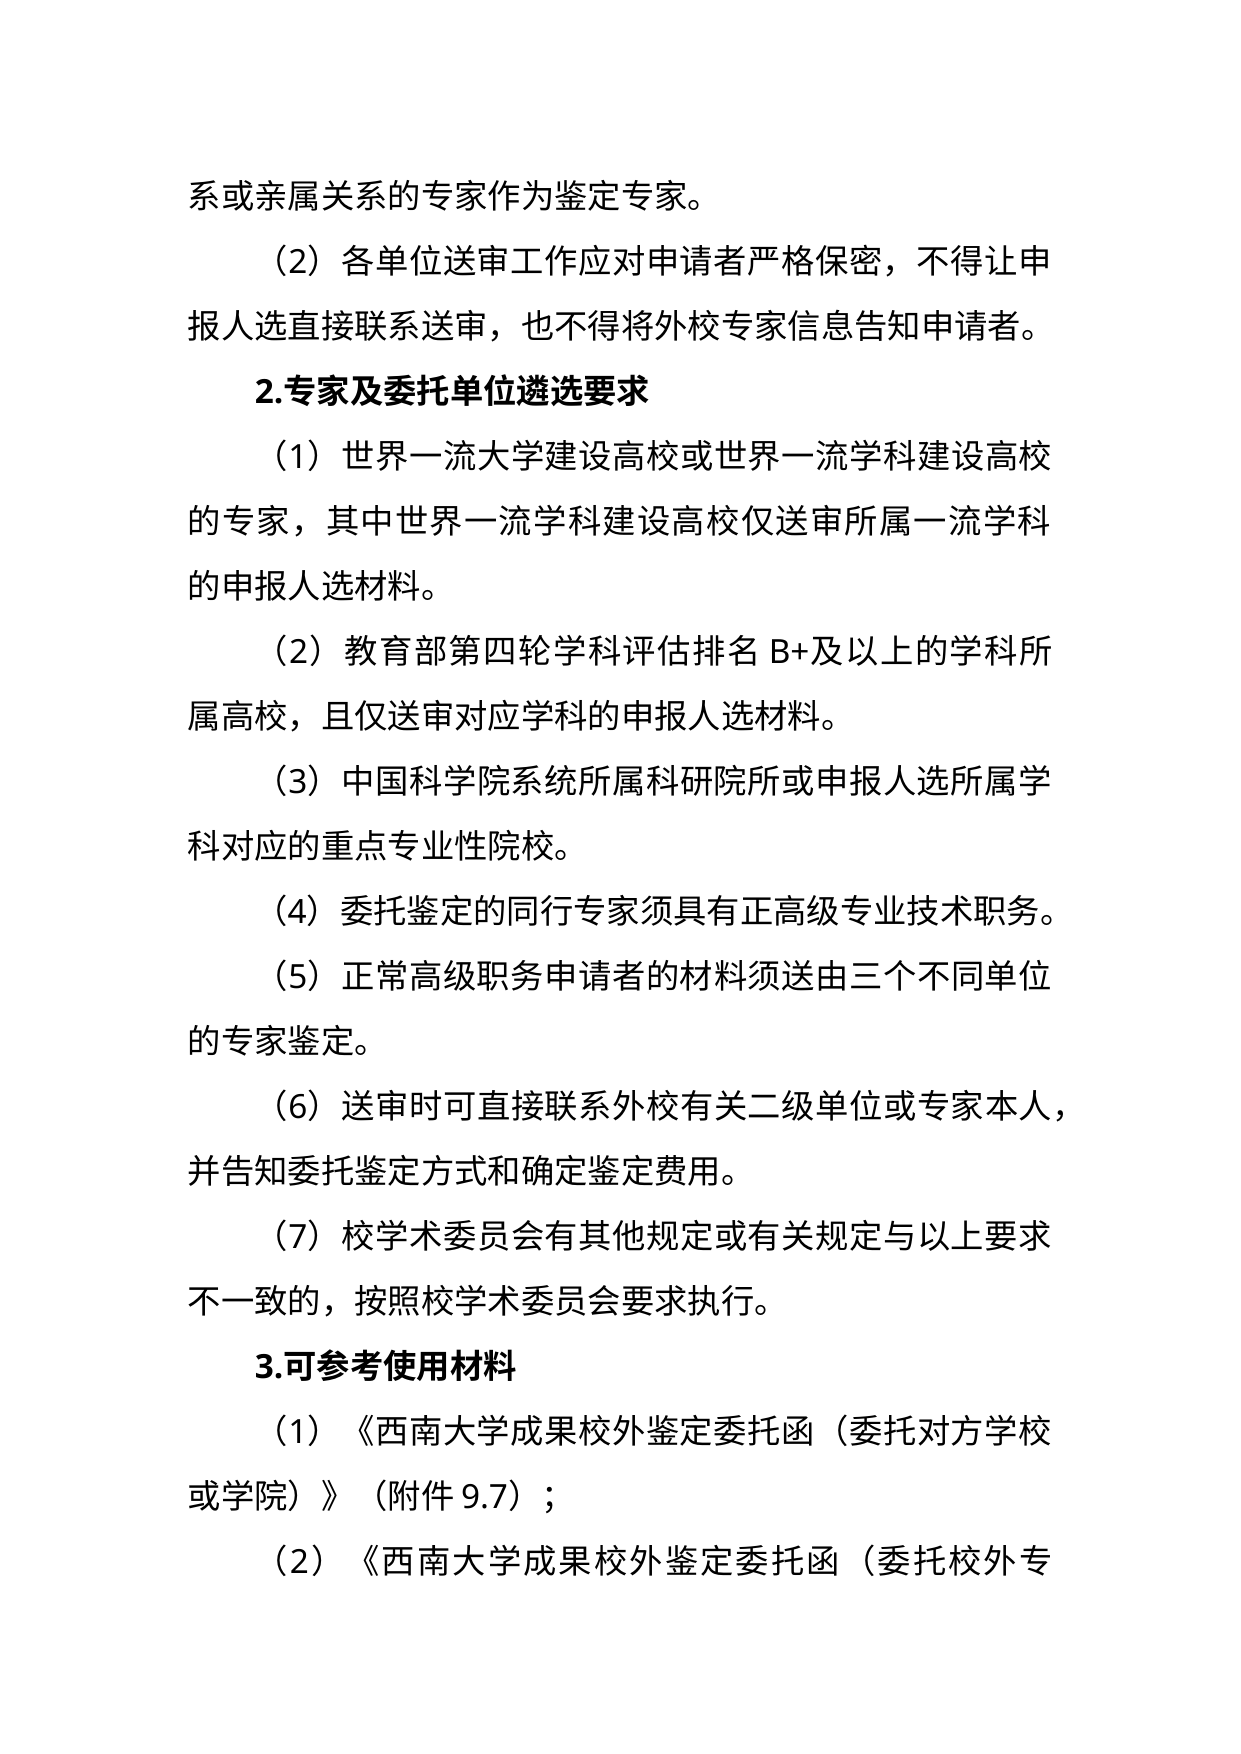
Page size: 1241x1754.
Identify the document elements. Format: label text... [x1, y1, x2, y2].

text （5）正常高级职务申请者的材料须送由三个不同单位的专家鉴定。 [187, 942, 1053, 1072]
text （4）委托鉴定的同行专家须具有正高级专业技术职务。 [187, 877, 1053, 942]
text （6）送审时可直接联系外校有关二级单位或专家本人，并告知委托鉴定方式和确定鉴定费用。 [187, 1072, 1053, 1202]
text （1）世界一流大学建设高校或世界一流学科建设高校的专家，其中世界一流学科建设高校仅送审所属一流学科的申报人选材料。 [187, 422, 1053, 617]
text 3.可参考使用材料 [187, 1332, 1053, 1397]
text （3）中国科学院系统所属科研院所或申报人选所属学科对应的重点专业性院校。 [187, 747, 1053, 877]
text （2）各单位送审工作应对申请者严格保密，不得让申报人选直接联系送审，也不得将外校专家信息告知申请者。 [187, 227, 1053, 357]
text 2.专家及委托单位遴选要求 [187, 357, 1053, 422]
text （7）校学术委员会有其他规定或有关规定与以上要求不一致的，按照校学术委员会要求执行。 [187, 1202, 1053, 1332]
text （1）《西南大学成果校外鉴定委托函（委托对方学校或学院）》（附件9.7）； [187, 1397, 1053, 1527]
text （2）教育部第四轮学科评估排名B+及以上的学科所属高校，且仅送审对应学科的申报人选材料。 [187, 617, 1053, 747]
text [187, 162, 1053, 227]
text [187, 1527, 1053, 1592]
